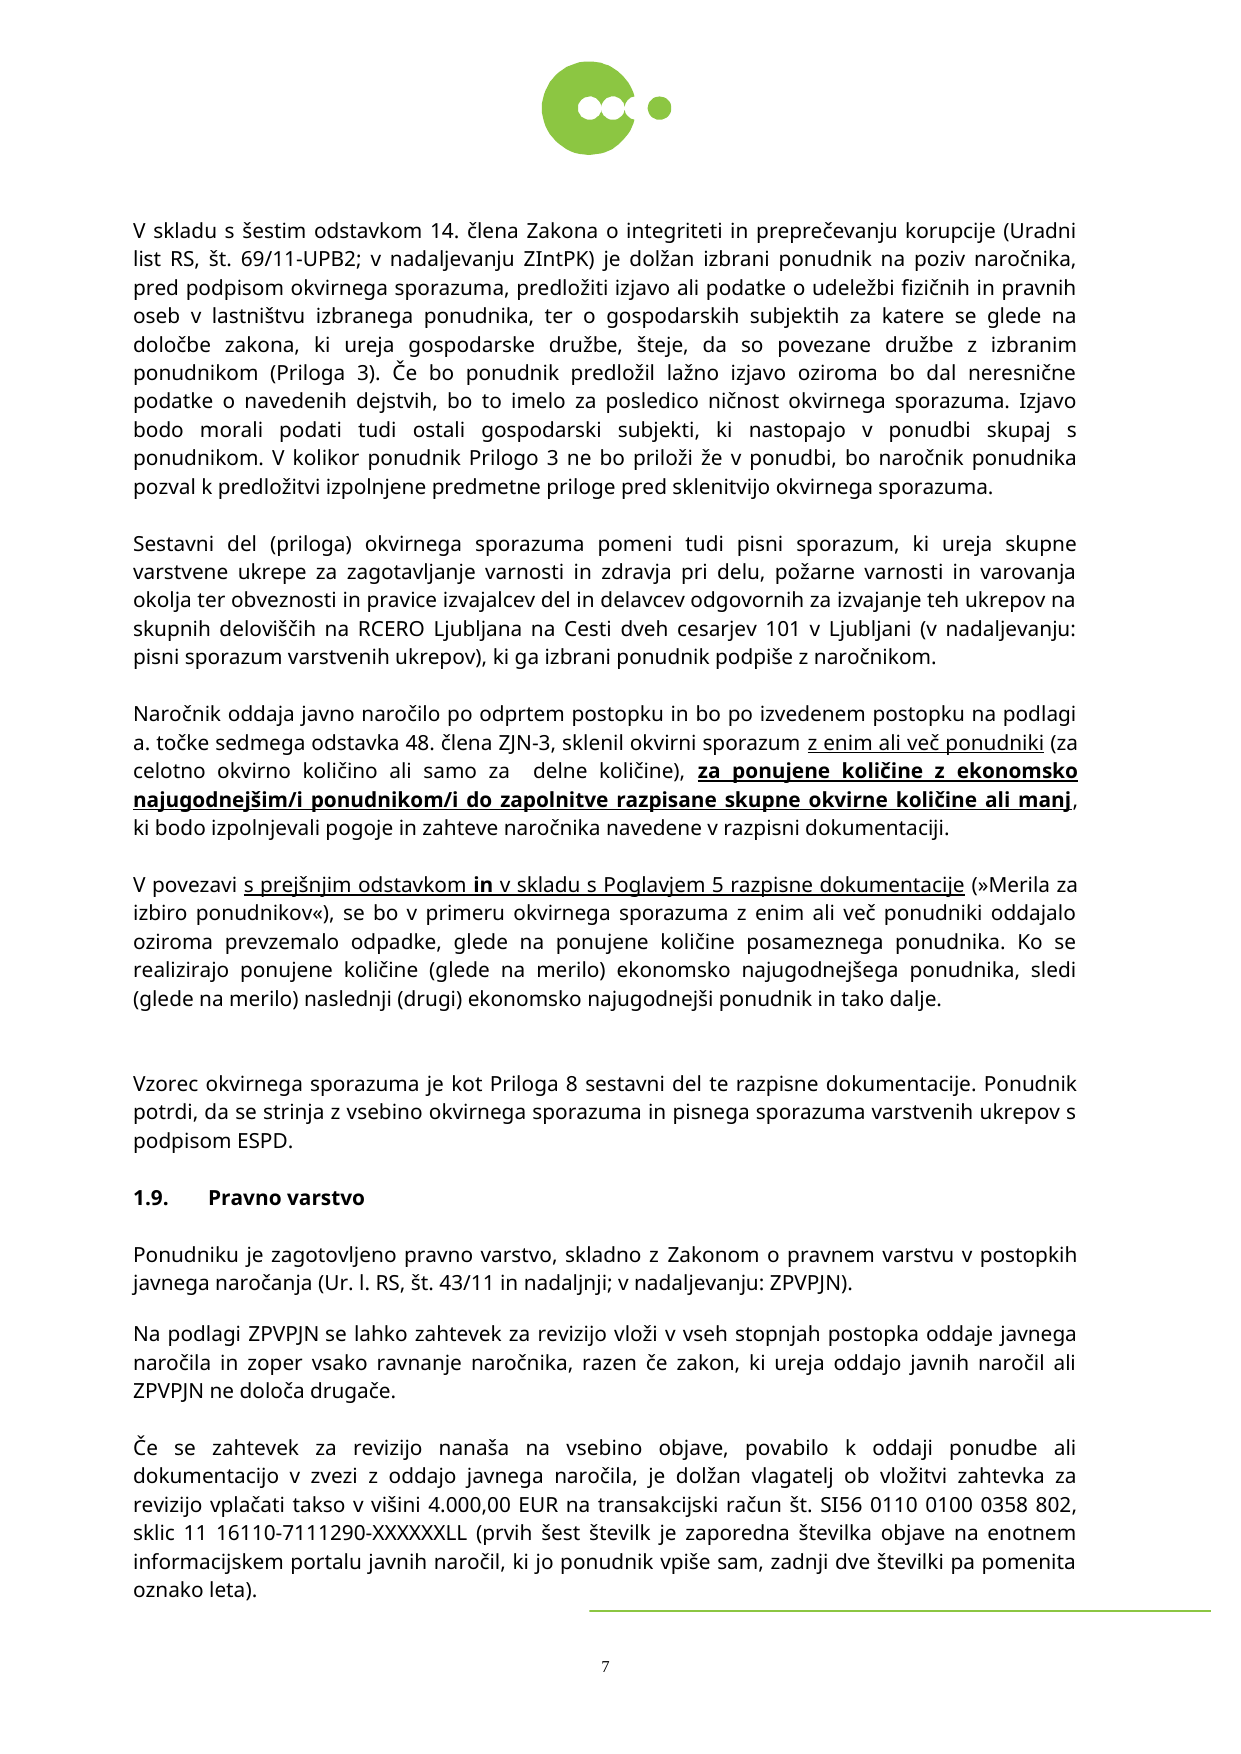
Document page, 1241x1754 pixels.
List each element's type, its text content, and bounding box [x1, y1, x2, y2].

text Na podlagi ZPVPJN se lahko zahtevek za revizijo vloži v vseh stopnjah postopka oddaje javnega naročila in zoper vsako ravnanje naročnika, razen če zakon, ki ureja oddajo javnih naročil ali ZPVPJN ne določa drugače. [133, 1319, 1078, 1404]
text Če se zahtevek za revizijo nanaša na vsebino objave, povabilo k oddaji ponudbe ali dokumentacijo v zvezi z oddajo javnega naročila, je dolžan vlagatelj ob vložitvi zahtevka za revizijo vplačati takso v višini 4.000,00 EUR na transakcijski račun št. SI56 0110 0100 0358 802, sklic 11 16110-7111290-XXXXXXLL (prvih šest številk je zaporedna številka objave na enotnem informacijskem portalu javnih naročil, ki jo ponudnik vpiše sam, zadnji dve številki pa pomenita oznako leta). [133, 1433, 1078, 1604]
text V skladu s šestim odstavkom 14. člena Zakona o integriteti in preprečevanju korupcije (Uradni list RS, št. 69/11-UPB2; v nadaljevanju ZIntPK) je dolžan izbrani ponudnik na poziv naročnika, pred podpisom okvirnega sporazuma, predložiti izjavo ali podatke o udeležbi fizičnih in pravnih oseb v lastništvu izbranega ponudnika, ter o gospodarskih subjektih za katere se glede na določbe zakona, ki ureja gospodarske družbe, šteje, da so povezane družbe z izbranim ponudnikom (Priloga 3). Če bo ponudnik predložil lažno izjavo oziroma bo dal neresnične podatke o navedenih dejstvih, bo to imelo za posledico ničnost okvirnega sporazuma. Izjavo bodo morali podati tudi ostali gospodarski subjekti, ki nastopajo v ponudbi skupaj s ponudnikom. V kolikor ponudnik Prilogo 3 ne bo priloži že v ponudbi, bo naročnik ponudnika pozval k predložitvi izpolnjene predmetne priloge pred sklenitvijo okvirnega sporazuma. [133, 216, 1078, 500]
text Ponudniku je zagotovljeno pravno varstvo, skladno z Zakonom o pravnem varstvu v postopkih javnega naročanja (Ur. l. RS, št. 43/11 in nadaljnji; v nadaljevanju: ZPVPJN). [133, 1240, 1078, 1297]
text Vzorec okvirnega sporazuma je kot Priloga 8 sestavni del te razpisne dokumentacije. Ponudnik potrdi, da se strinja z vsebino okvirnega sporazuma in pisnega sporazuma varstvenih ukrepov s podpisom ESPD. [133, 1069, 1078, 1154]
text Sestavni del (priloga) okvirnega sporazuma pomeni tudi pisni sporazum, ki ureja skupne varstvene ukrepe za zagotavljanje varnosti in zdravja pri delu, požarne varnosti in varovanja okolja ter obveznosti in pravice izvajalcev del in delavcev odgovornih za izvajanje teh ukrepov na skupnih deloviščih na RCERO Ljubljana na Cesti dveh cesarjev 101 v Ljubljani (v nadaljevanju: pisni sporazum varstvenih ukrepov), ki ga izbrani ponudnik podpiše z naročnikom. [133, 529, 1078, 671]
text V povezavi s prejšnjim odstavkom in v skladu s Poglavjem 5 razpisne dokumentacije (»Merila za izbiro ponudnikov«), se bo v primeru okvirnega sporazuma z enim ali več ponudniki oddajalo oziroma prevzemalo odpadke, glede na ponujene količine posameznega ponudnika. Ko se realizirajo ponujene količine (glede na merilo) ekonomsko najugodnejšega ponudnika, sledi (glede na merilo) naslednji (drugi) ekonomsko najugodnejši ponudnik in tako dalje. [133, 870, 1078, 1012]
text Naročnik oddaja javno naročilo po odprtem postopku in bo po izvedenem postopku na podlagi a. točke sedmega odstavka 48. člena ZJN-3, sklenil okvirni sporazum z enim ali več ponudniki (za celotno okvirno količino ali samo za delne količine), za ponujene količine z ekonomsko najugodnejšim/i ponudnikom/i do zapolnitve razpisane skupne okvirne količine ali manj, ki bodo izpolnjevali pogoje in zahteve naročnika navedene v razpisni dokumentaciji. [133, 699, 1078, 842]
list Pravno varstvo [133, 1183, 1078, 1211]
